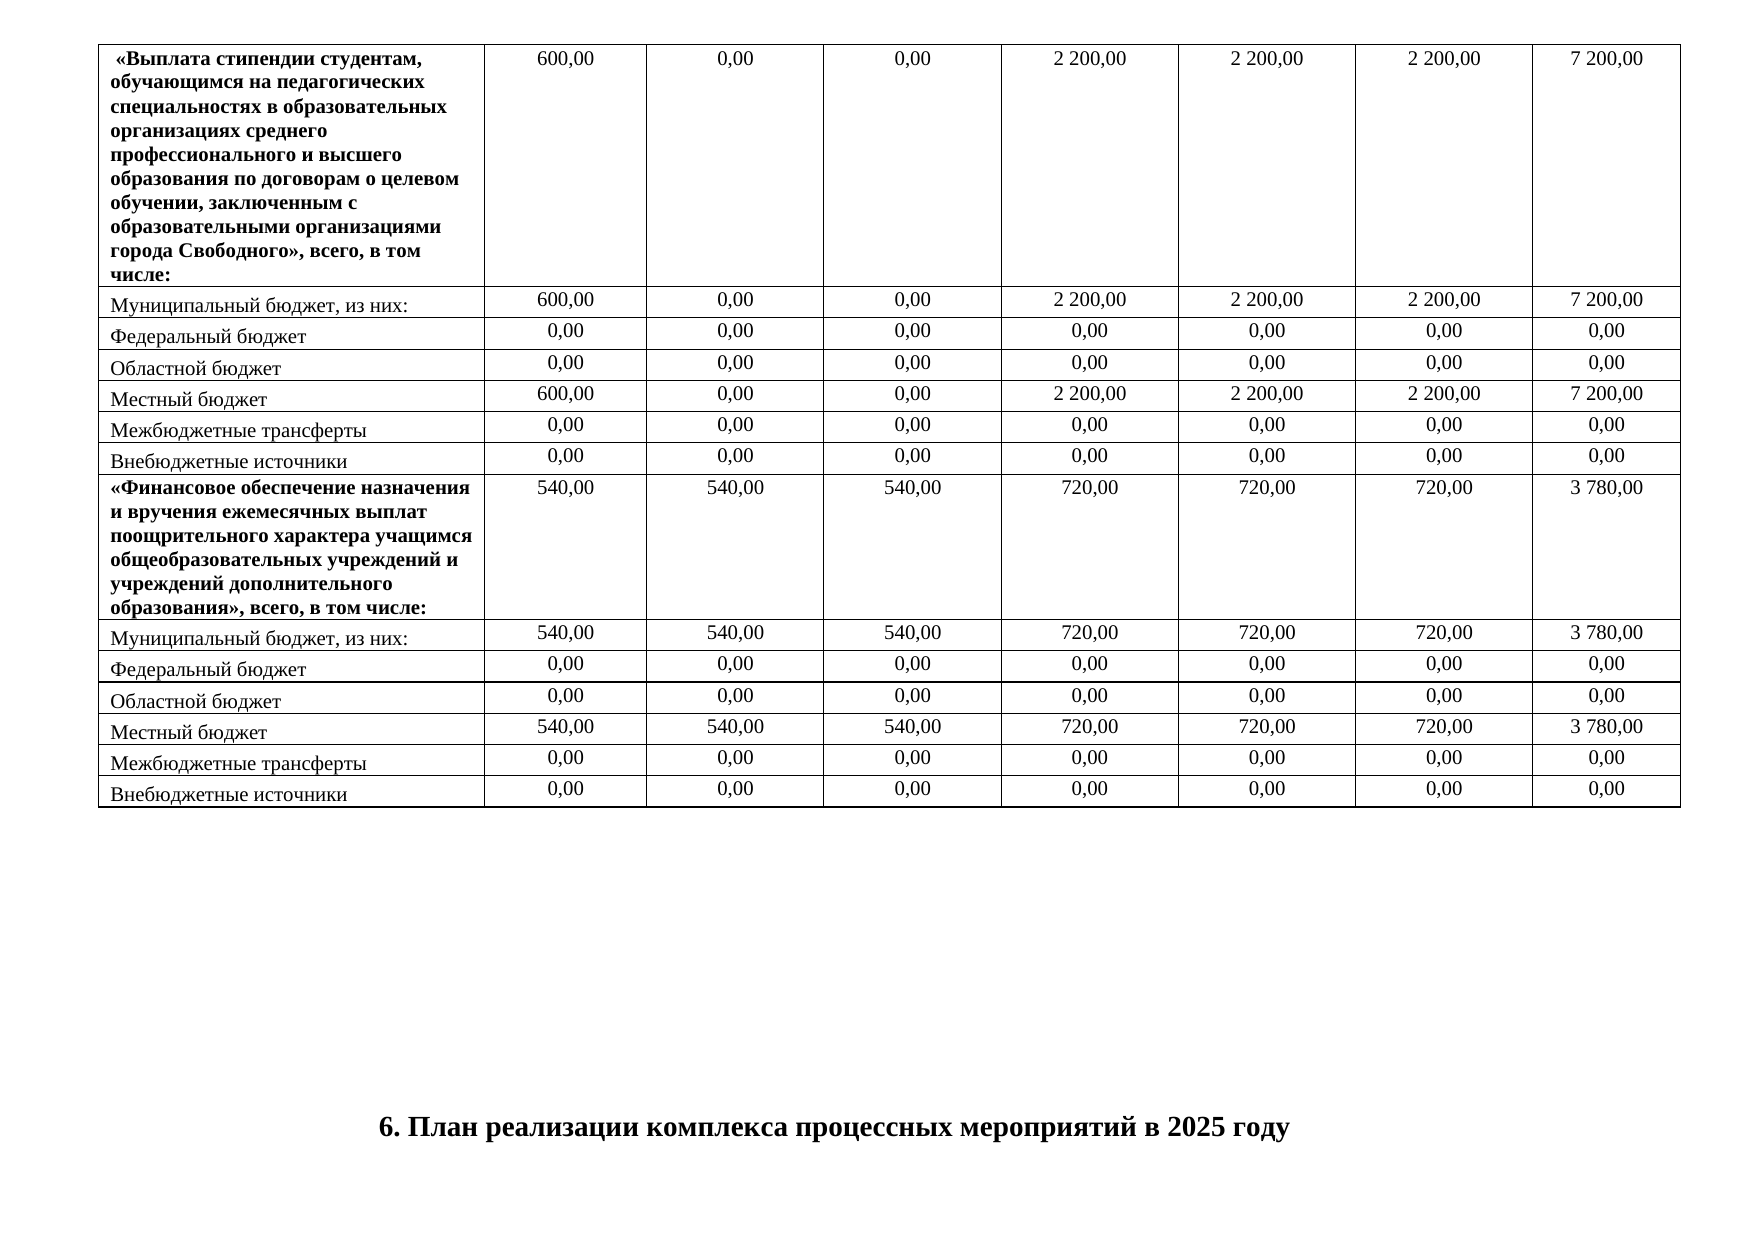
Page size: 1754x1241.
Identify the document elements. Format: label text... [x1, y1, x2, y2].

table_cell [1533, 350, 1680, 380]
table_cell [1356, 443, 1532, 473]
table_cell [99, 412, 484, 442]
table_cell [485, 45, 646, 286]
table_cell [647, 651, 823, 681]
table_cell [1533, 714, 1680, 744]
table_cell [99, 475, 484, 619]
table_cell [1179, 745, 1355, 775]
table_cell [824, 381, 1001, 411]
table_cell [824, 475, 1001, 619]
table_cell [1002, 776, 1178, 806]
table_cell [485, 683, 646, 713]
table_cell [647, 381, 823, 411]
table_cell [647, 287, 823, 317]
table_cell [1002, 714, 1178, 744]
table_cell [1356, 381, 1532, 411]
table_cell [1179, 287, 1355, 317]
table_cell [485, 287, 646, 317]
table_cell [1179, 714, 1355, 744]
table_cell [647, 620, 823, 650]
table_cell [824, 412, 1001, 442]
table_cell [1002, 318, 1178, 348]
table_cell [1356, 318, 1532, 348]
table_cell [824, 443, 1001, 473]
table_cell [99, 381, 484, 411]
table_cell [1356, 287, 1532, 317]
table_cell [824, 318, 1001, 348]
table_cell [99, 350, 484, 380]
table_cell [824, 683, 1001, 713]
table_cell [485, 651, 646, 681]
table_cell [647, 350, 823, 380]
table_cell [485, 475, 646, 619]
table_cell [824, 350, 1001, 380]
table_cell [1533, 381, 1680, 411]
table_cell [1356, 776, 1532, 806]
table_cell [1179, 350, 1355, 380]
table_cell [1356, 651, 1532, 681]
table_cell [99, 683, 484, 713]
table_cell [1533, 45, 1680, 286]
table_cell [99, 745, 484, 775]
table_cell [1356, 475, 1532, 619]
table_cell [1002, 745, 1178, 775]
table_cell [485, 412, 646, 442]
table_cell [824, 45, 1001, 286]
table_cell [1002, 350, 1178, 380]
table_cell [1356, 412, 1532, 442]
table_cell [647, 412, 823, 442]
text 6. План реализации комплекса процессных мероприятий в 2025 году [89, 1109, 1580, 1143]
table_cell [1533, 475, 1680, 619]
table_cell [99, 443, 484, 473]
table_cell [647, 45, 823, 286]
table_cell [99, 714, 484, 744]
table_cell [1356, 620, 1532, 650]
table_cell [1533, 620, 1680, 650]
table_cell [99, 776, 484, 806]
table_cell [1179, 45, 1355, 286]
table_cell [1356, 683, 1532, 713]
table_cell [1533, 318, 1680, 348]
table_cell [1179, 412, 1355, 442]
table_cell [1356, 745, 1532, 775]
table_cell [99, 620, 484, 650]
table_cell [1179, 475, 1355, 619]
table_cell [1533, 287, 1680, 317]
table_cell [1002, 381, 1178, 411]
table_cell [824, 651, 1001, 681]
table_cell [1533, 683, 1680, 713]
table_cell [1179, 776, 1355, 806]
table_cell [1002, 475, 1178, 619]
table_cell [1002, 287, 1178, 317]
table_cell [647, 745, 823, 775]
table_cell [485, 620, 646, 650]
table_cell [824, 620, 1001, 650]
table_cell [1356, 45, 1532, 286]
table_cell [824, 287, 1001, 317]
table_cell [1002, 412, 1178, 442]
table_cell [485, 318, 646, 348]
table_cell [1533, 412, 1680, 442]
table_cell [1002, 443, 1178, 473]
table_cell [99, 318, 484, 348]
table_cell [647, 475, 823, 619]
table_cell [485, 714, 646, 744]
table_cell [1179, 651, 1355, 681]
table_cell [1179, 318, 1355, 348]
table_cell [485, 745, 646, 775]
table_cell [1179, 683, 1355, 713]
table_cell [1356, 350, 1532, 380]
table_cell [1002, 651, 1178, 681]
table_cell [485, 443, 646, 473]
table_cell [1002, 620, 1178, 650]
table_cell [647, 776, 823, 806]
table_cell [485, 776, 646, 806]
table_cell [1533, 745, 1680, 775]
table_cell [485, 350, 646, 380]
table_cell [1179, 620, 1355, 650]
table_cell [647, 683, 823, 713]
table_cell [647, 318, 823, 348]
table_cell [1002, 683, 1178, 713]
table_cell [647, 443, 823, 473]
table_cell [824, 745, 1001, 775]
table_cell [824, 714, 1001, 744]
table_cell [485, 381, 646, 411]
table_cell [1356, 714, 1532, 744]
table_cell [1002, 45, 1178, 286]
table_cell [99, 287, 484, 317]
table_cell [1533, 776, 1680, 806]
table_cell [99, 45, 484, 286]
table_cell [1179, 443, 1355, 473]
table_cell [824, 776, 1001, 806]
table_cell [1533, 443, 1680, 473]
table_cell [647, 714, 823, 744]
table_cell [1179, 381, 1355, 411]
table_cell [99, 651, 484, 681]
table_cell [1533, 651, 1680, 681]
